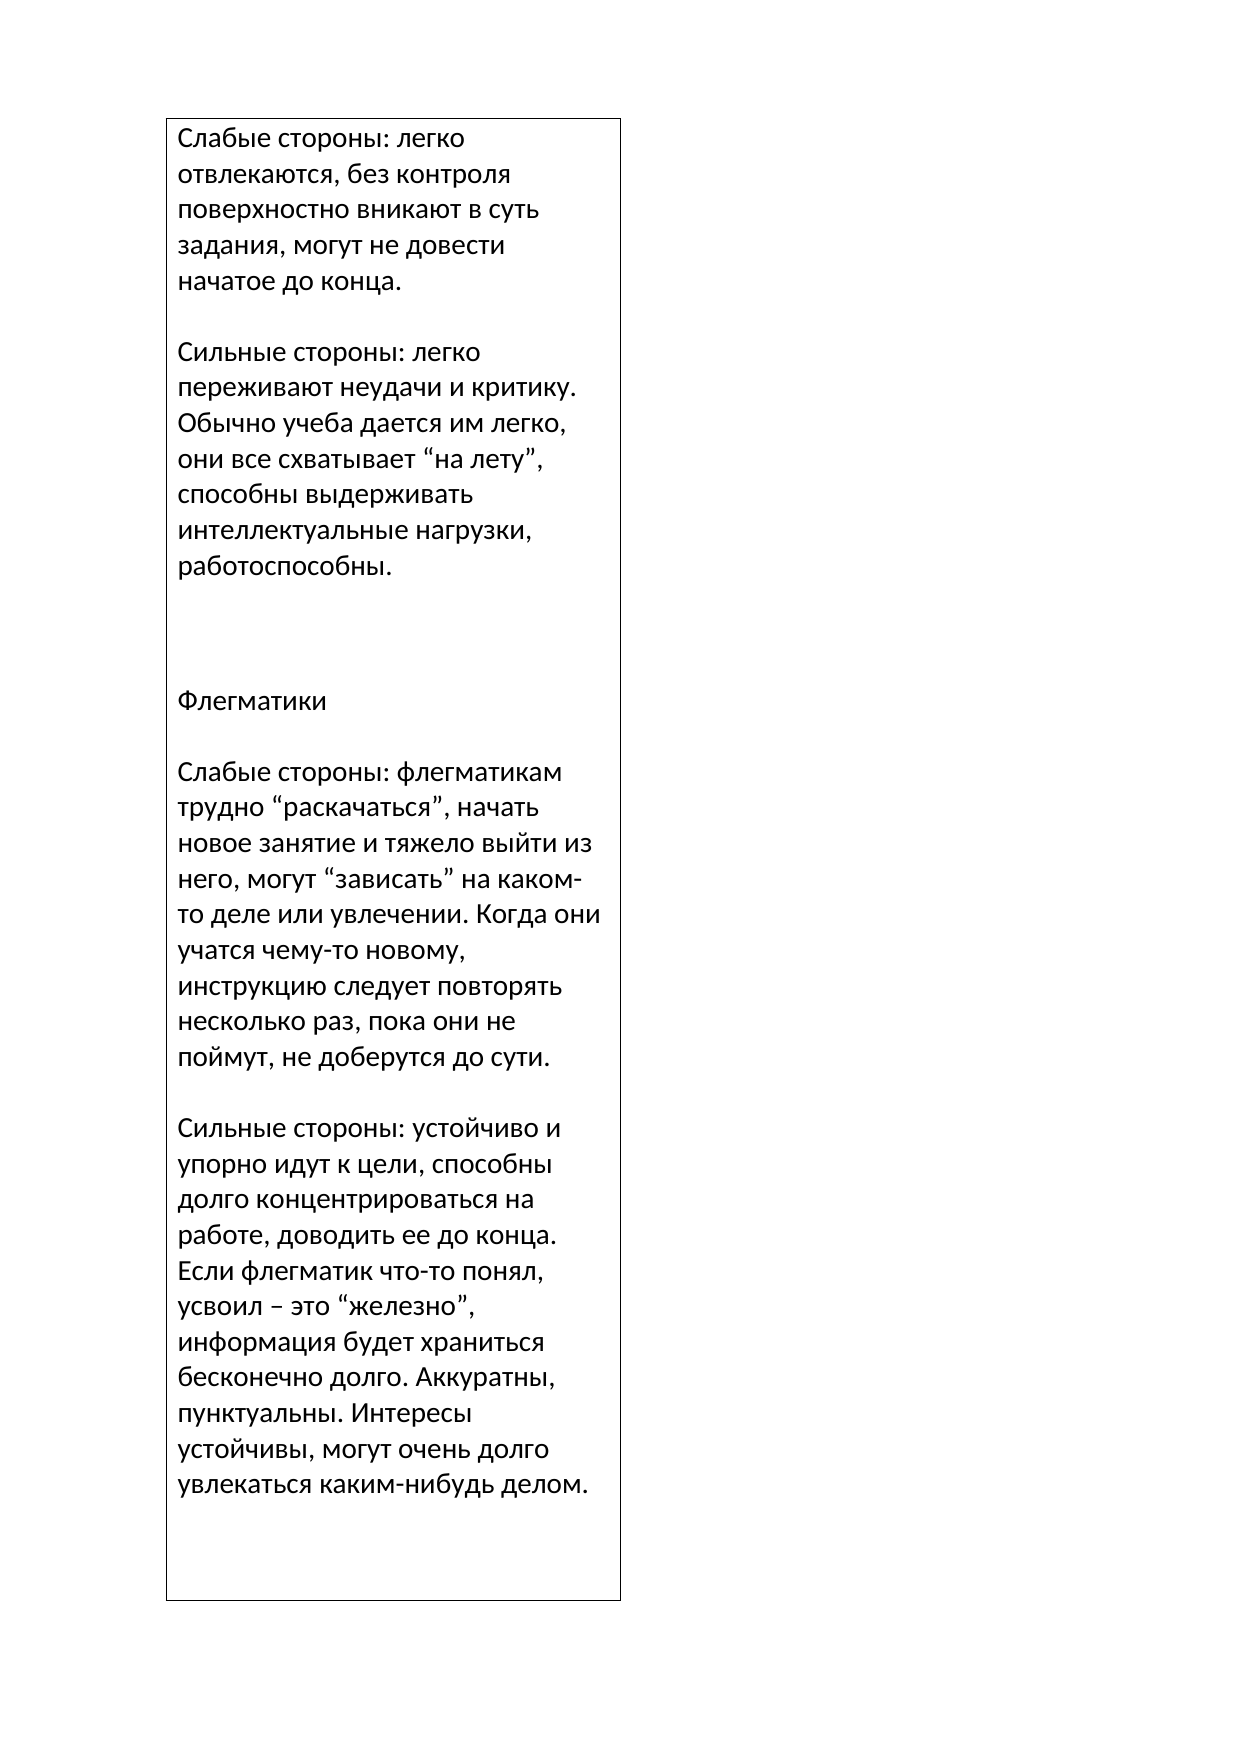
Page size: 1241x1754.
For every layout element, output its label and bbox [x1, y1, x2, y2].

table_header [167, 119, 620, 1600]
